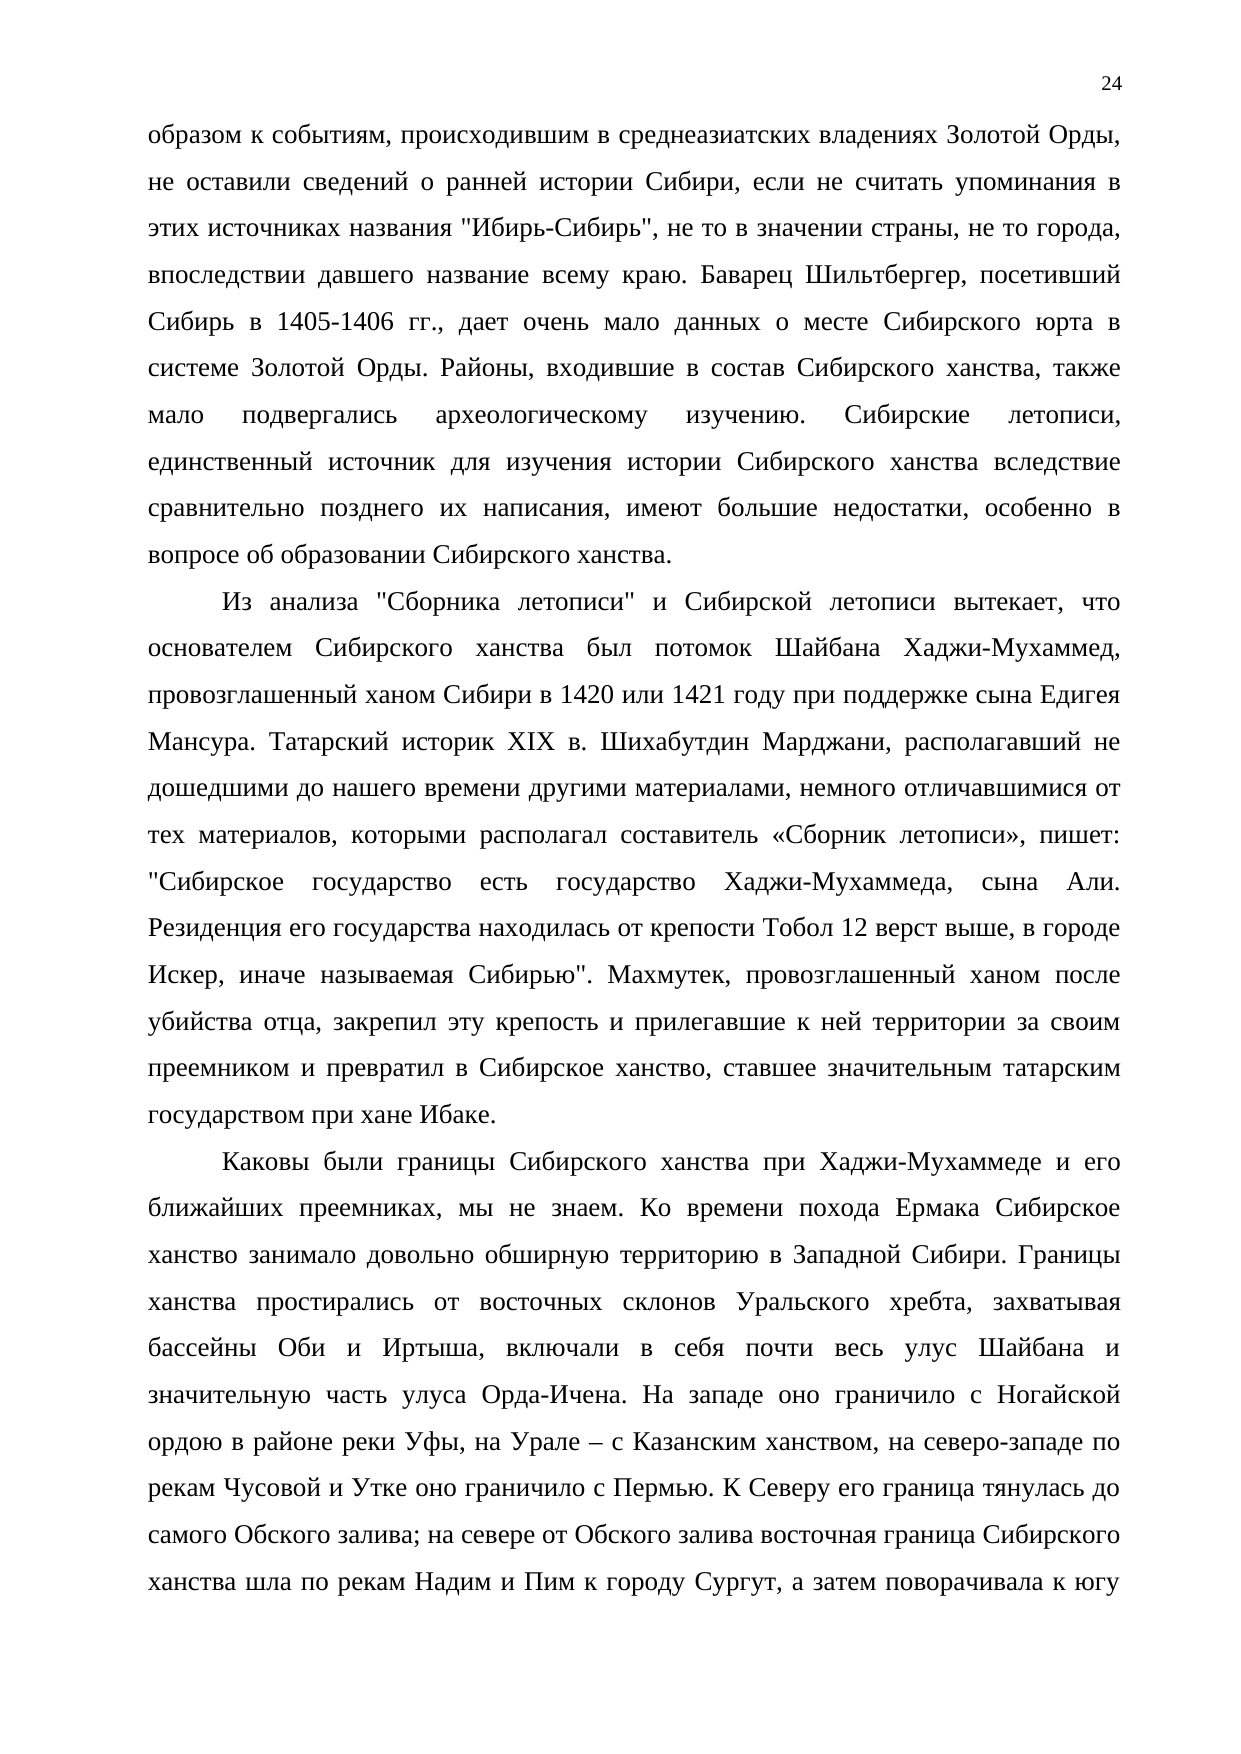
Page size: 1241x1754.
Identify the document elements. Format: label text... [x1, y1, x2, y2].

subtitle Из анализа "Сборника летописи" и Сибирской летописи вытекает, что основателем Сибирского ханства был потомок Шайбана Хаджи-Myxaммед, провозглашенный ханом Сибири в 1420 или 1421 году при поддержке сына Едигея Мансура. Татарский историк XIX в. Шихабутдин Марджани, располагавший не дошедшими до нашего времени другими материалами, немного отличавшимися от тех материалов, которыми располагал составитель «Сборник летописи», пишет: "Сибирское государство есть государство Хаджи-Мухаммеда, сына Али. Резиденция его государства находилась от крепости Тобол 12 верст выше, в городе Искер, иначе называемая Сибирью". Махмутек, провозглашенный ханом после убийства отца, закрепил эту крепость и прилегавшие к ней территории за своим преемником и превратил в Сибирское ханство, ставшее значительным татарским государством при хане Ибаке. [148, 585, 1122, 1129]
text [148, 118, 1122, 569]
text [148, 1145, 1122, 1596]
